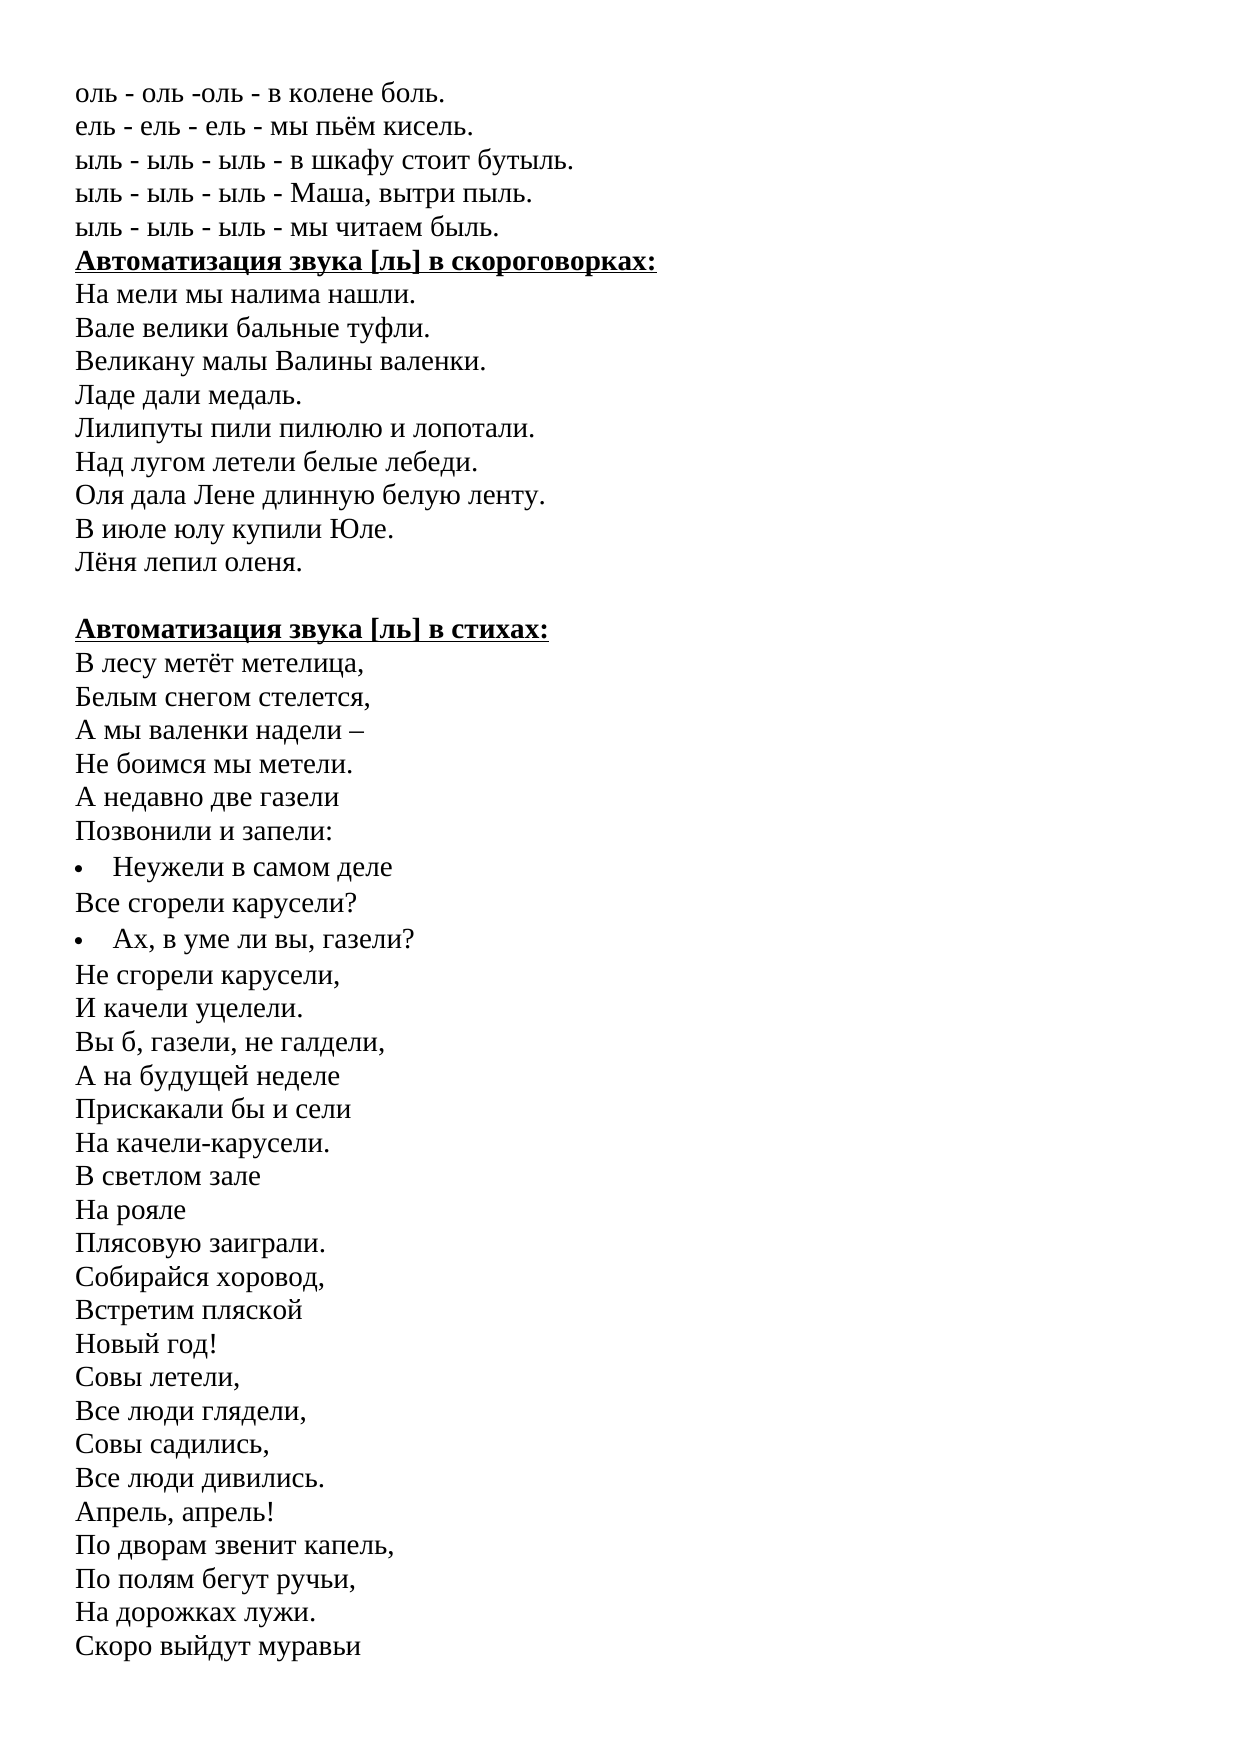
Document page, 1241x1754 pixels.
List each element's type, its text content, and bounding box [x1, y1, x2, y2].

text Позвонили и запели: [75, 813, 1165, 846]
text А недавно две газели [75, 779, 1165, 813]
text Ладе дали медаль. [75, 377, 1165, 410]
text ель - ель - ель - мы пьём кисель. [75, 108, 1165, 142]
text Не боимся мы метели. [75, 746, 1165, 779]
text В июле юлу купили Юле. [75, 511, 1165, 544]
text Собирайся хоровод, [75, 1259, 1165, 1292]
text ыль - ыль - ыль - в шкафу стоит бутыль. [75, 142, 1165, 176]
text Встретим пляской [75, 1292, 1165, 1326]
text А мы валенки надели – [75, 712, 1165, 746]
text По полям бегут ручьи, [75, 1561, 1165, 1594]
text Совы садились, [75, 1427, 1165, 1460]
text Все люди глядели, [75, 1393, 1165, 1427]
text На рояле [75, 1192, 1165, 1225]
text Плясовую заиграли. [75, 1225, 1165, 1259]
text Aвтоматизация звука [ль] в стихах: [75, 612, 1165, 645]
text Белым снегом стелется, [75, 679, 1165, 712]
text Вы б, газели, не галдели, [75, 1024, 1165, 1058]
text Не сгорели карусели, [75, 957, 1165, 991]
text Оля дала Лене длинную белую ленту. [75, 477, 1165, 511]
text Совы летели, [75, 1359, 1165, 1393]
text ыль - ыль - ыль - мы читаем быль. [75, 209, 1165, 243]
text Все сгорели карусели? [75, 885, 1165, 918]
text И качели уцелели. [75, 991, 1165, 1024]
text Все люди дивились. [75, 1460, 1165, 1494]
text Великану малы Валины валенки. [75, 343, 1165, 377]
text ыль - ыль - ыль - Маша, вытри пыль. [75, 176, 1165, 209]
text Лёня лепил оленя. [75, 544, 1165, 578]
text А на будущей неделе [75, 1058, 1165, 1091]
text На качели-карусели. [75, 1125, 1165, 1158]
text На дорожках лужи. [75, 1594, 1165, 1628]
text Над лугом летели белые лебеди. [75, 444, 1165, 477]
text По дворам звенит капель, [75, 1527, 1165, 1561]
text Вале велики бальные туфли. [75, 310, 1165, 343]
list Неужели в самом деле [75, 849, 1165, 882]
text На мели мы налима нашли. [75, 276, 1165, 310]
list Ах, в уме ли вы, газели? [75, 921, 1165, 954]
text Aвтоматизация звука [ль] в скороговорках: [75, 243, 1165, 276]
text оль - оль -оль - в колене боль. [75, 75, 1165, 108]
text Прискакали бы и сели [75, 1091, 1165, 1125]
text Скоро выйдут муравьи [75, 1628, 1165, 1661]
text Новый год! [75, 1326, 1165, 1359]
text Лилипуты пили пилюлю и лопотали. [75, 410, 1165, 444]
text Апрель, апрель! [75, 1494, 1165, 1527]
text В лесу метёт метелица, [75, 645, 1165, 679]
text В светлом зале [75, 1158, 1165, 1192]
